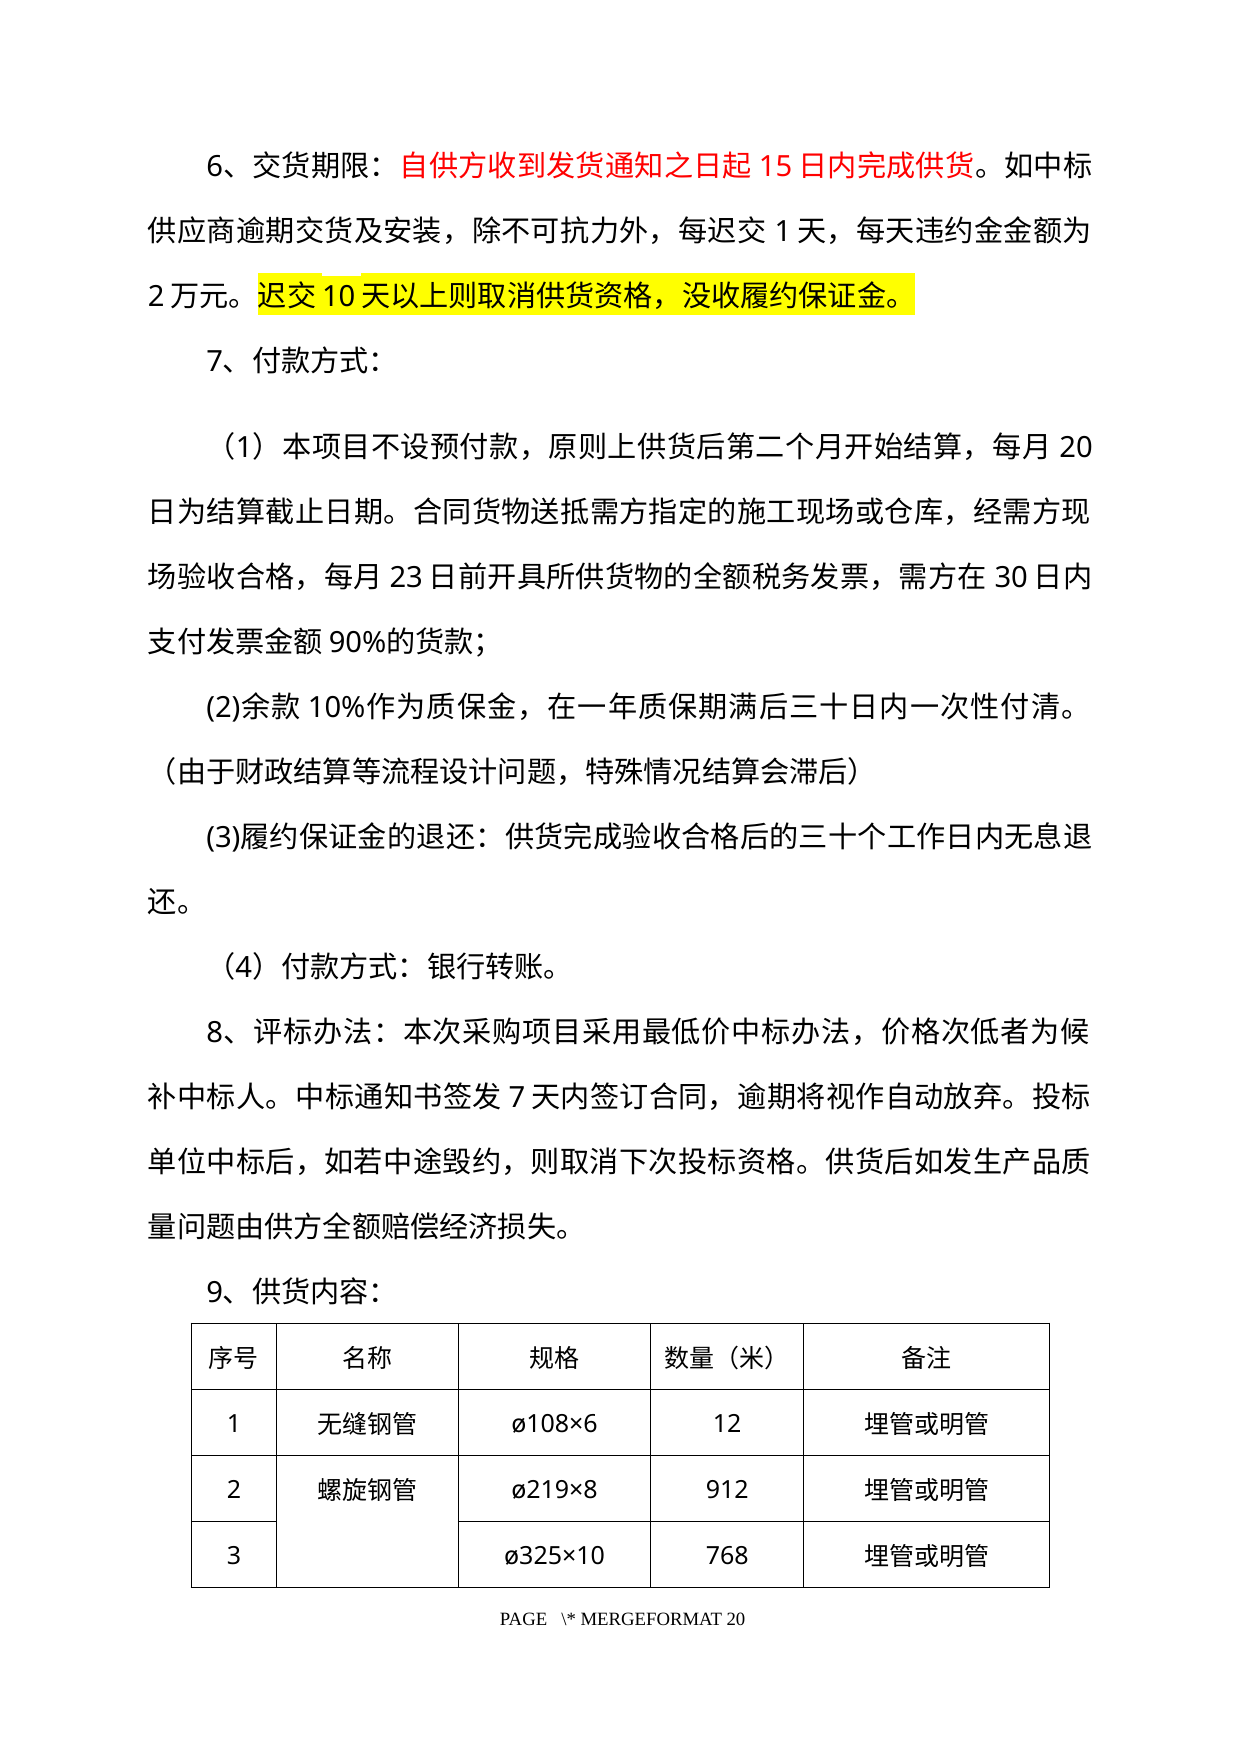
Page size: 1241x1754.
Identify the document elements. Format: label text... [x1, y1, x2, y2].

table_cell 3 [192, 1522, 276, 1587]
table_cell 2 [192, 1456, 276, 1521]
text 6、交货期限：自供方收到发货通知之日起15日内完成供货。如中标供应商逾期交货及安装，除不可抗力外，每迟交1天，每天违约金金额为2万元。迟交10天以上则取消供货资格，没收履约保证金。 [148, 132, 1092, 327]
table_cell 768 [651, 1522, 803, 1587]
text （4）付款方式：银行转账。 [148, 933, 1092, 998]
text (3)履约保证金的退还：供货完成验收合格后的三十个工作日内无息退还。 [148, 803, 1092, 933]
table_cell ø325×10 [459, 1522, 650, 1587]
table_cell ø219×8 [459, 1456, 650, 1521]
table_cell ø108×6 [459, 1390, 650, 1455]
table_cell 12 [651, 1390, 803, 1455]
text 7、付款方式： [148, 327, 1092, 392]
table_header 备注 [804, 1324, 1049, 1389]
table_header 数量（米） [651, 1324, 803, 1389]
table_header 名称 [277, 1324, 458, 1389]
table_header 规格 [459, 1324, 650, 1389]
table_cell 埋管或明管 [804, 1390, 1049, 1455]
table_cell 1 [192, 1390, 276, 1455]
text 8、评标办法：本次采购项目采用最低价中标办法，价格次低者为候补中标人。中标通知书签发7天内签订合同，逾期将视作自动放弃。投标单位中标后，如若中途毁约，则取消下次投标资格。供货后如发生产品质量问题由供方全额赔偿经济损失。 [148, 998, 1092, 1258]
table_cell 埋管或明管 [804, 1522, 1049, 1587]
text （1）本项目不设预付款，原则上供货后第二个月开始结算，每月20日为结算截止日期。合同货物送抵需方指定的施工现场或仓库，经需方现场验收合格，每月23日前开具所供货物的全额税务发票，需方在30日内支付发票金额90%的货款； [148, 413, 1092, 673]
text 9、供货内容： [148, 1258, 1092, 1323]
table_cell 无缝钢管 [277, 1390, 458, 1455]
table_cell 埋管或明管 [804, 1456, 1049, 1521]
table_cell 螺旋钢管 [277, 1456, 458, 1587]
text (2)余款10%作为质保金，在一年质保期满后三十日内一次性付清。（由于财政结算等流程设计问题，特殊情况结算会滞后） [148, 673, 1092, 803]
table_cell 912 [651, 1456, 803, 1521]
table_header 序号 [192, 1324, 276, 1389]
